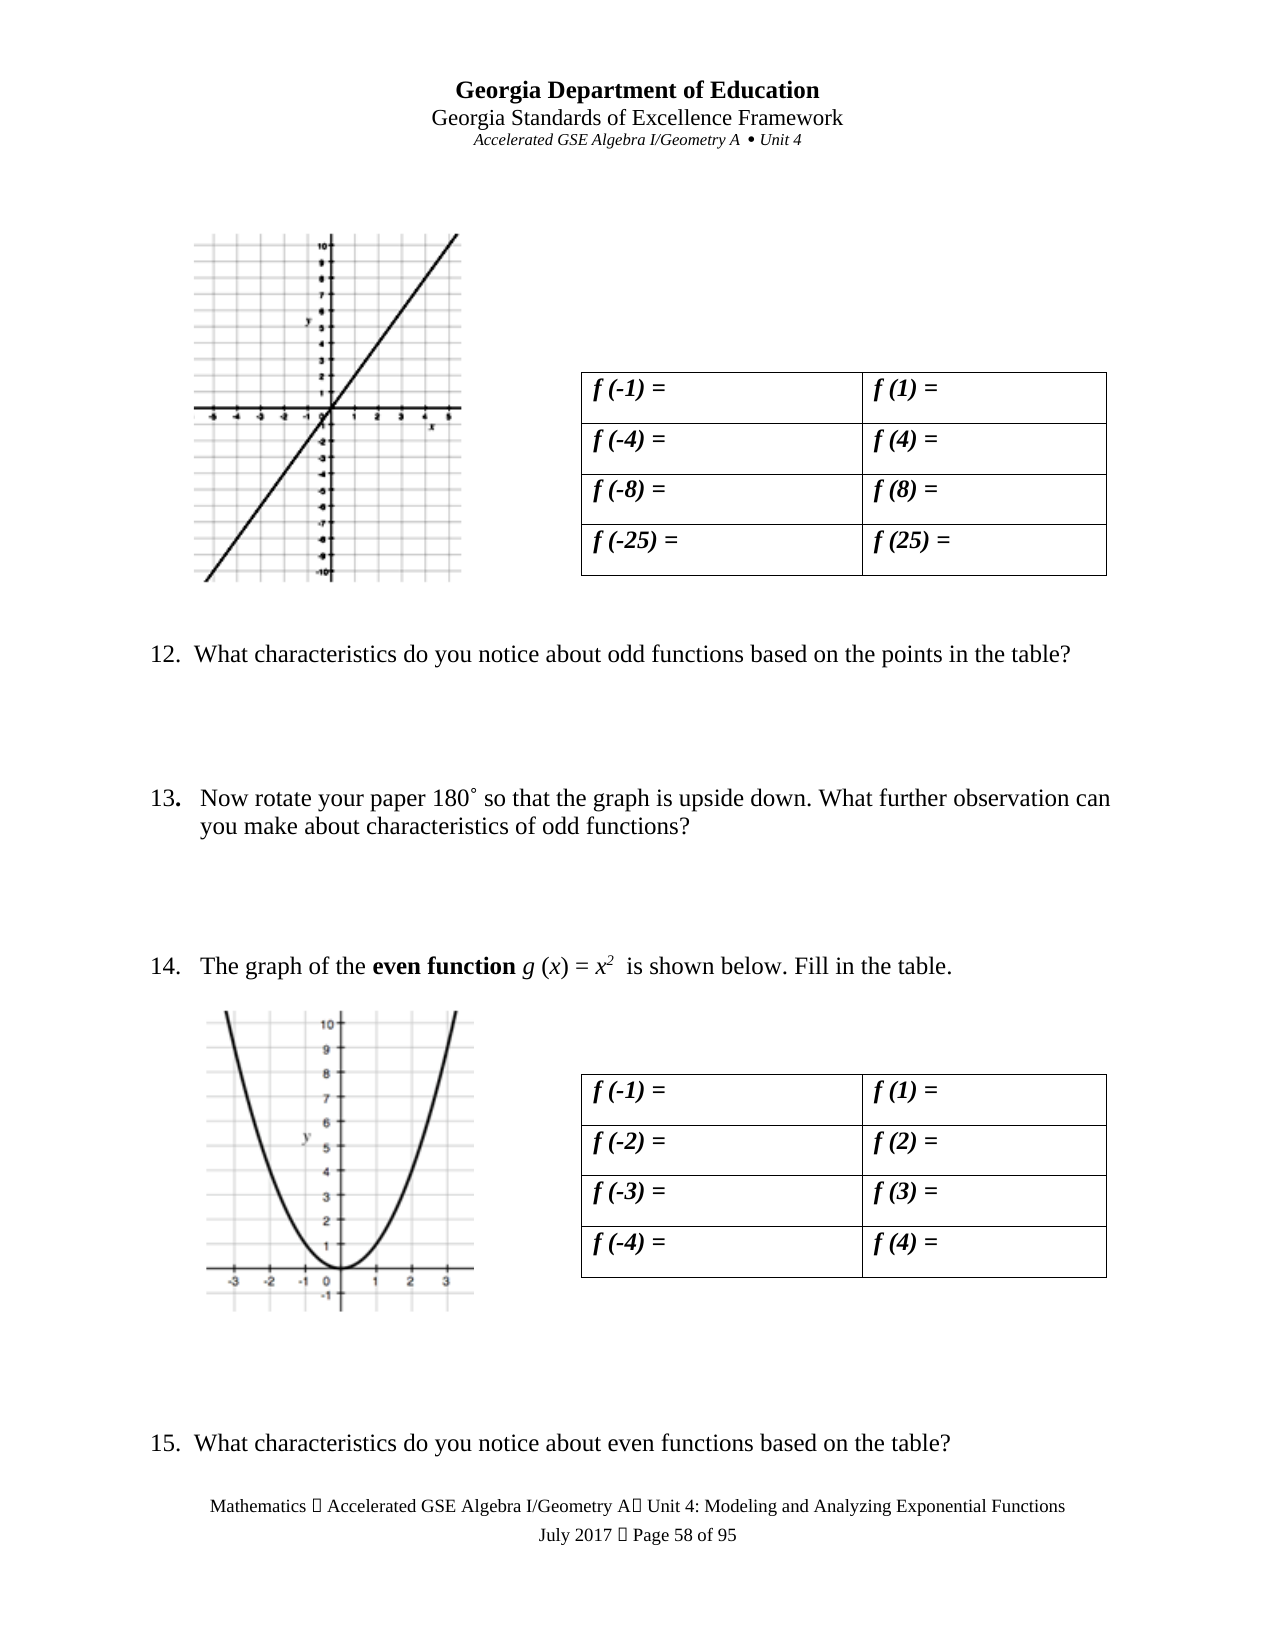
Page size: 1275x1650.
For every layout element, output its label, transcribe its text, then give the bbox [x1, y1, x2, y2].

table_cell f (-2) = [582, 1126, 862, 1175]
text 12. What characteristics do you notice about odd functions based on the points in the table? [150, 639, 1125, 668]
table_header f (1) = [863, 1075, 1106, 1125]
table_cell f (-4) = [582, 424, 862, 473]
text 14. The graph of the even function g (x) = x2 is shown below. Fill in the table. [150, 951, 1125, 980]
table_cell f (4) = [863, 1227, 1106, 1277]
table_cell f (-8) = [582, 475, 862, 524]
table_cell f (-25) = [582, 525, 862, 575]
table_cell f (-4) = [582, 1227, 862, 1277]
table_header f (-1) = [582, 373, 862, 423]
table_cell f (4) = [863, 424, 1106, 473]
table_cell f (25) = [863, 525, 1106, 575]
table_cell f (2) = [863, 1126, 1106, 1175]
table_cell f (8) = [863, 475, 1106, 524]
text 15. What characteristics do you notice about even functions based on the table? [150, 1428, 1125, 1457]
table_header f (1) = [863, 373, 1106, 423]
table_cell f (3) = [863, 1176, 1106, 1226]
table_cell f (-3) = [582, 1176, 862, 1226]
table_header f (-1) = [582, 1075, 862, 1125]
text 13. Now rotate your paper 180˚ so that the graph is upside down. What further observation can you make about characteristics of odd functions? [150, 783, 1125, 840]
